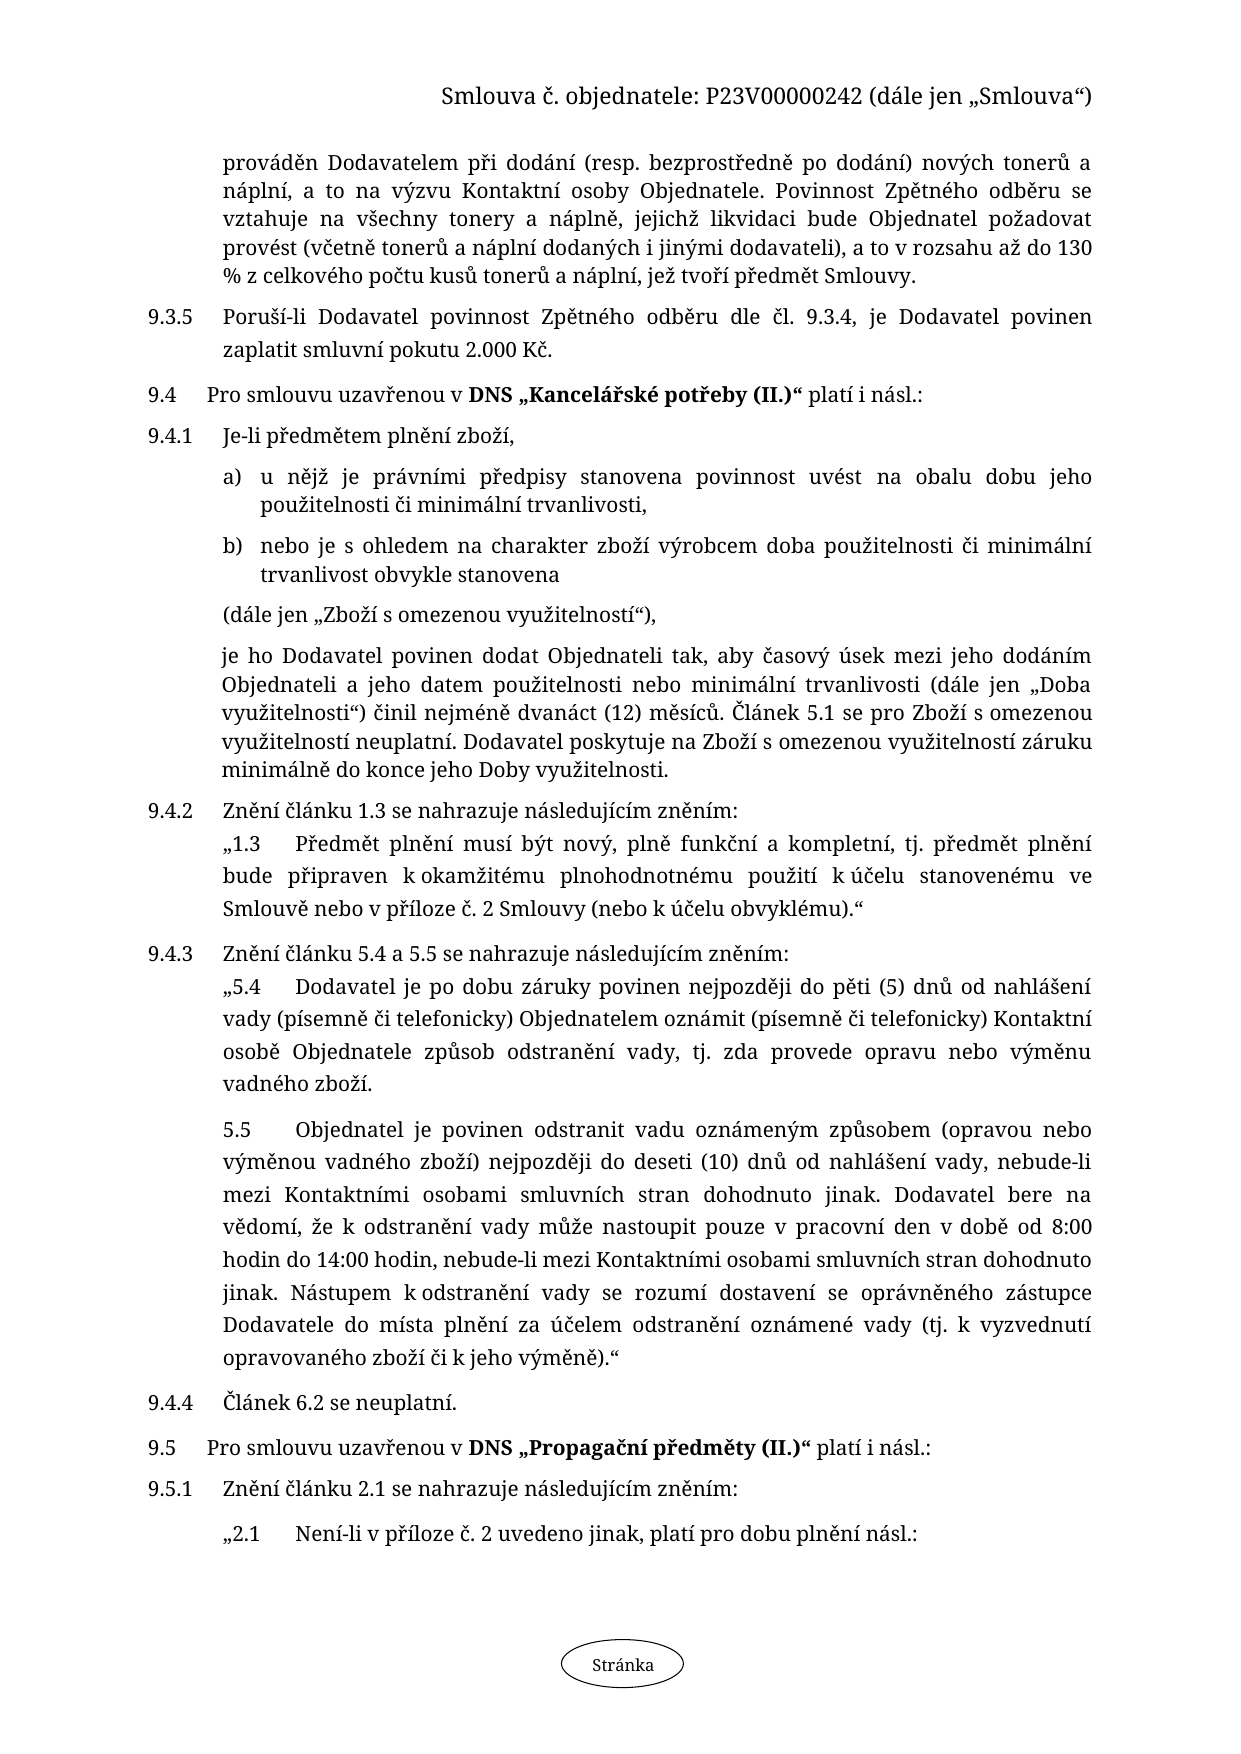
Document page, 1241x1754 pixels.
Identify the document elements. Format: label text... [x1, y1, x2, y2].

list Je-li předmětem plnění zboží, [148, 421, 1093, 449]
list u nějž je právními předpisy stanovena povinnost uvést na obalu dobu jeho použitelnosti či minimální trvanlivosti, [223, 462, 1093, 519]
list 5.5 Objednatel je povinen odstranit vadu oznámeným způsobem (opravou nebo výměnou vadného zboží) nejpozději do deseti (10) dnů od nahlášení vady, nebude-li mezi Kontaktními osobami smluvních stran dohodnuto jinak. Dodavatel bere na vědomí, že k odstranění vady může nastoupit pouze v pracovní den v době od 8:00 hodin do 14:00 hodin, nebude-li mezi Kontaktními osobami smluvních stran dohodnuto jinak. Nástupem k odstranění vady se rozumí dostavení se oprávněného zástupce Dodavatele do místa plnění za účelem odstranění oznámené vady (tj. k vyzvednutí opravovaného zboží či k jeho výměně).“ [223, 1115, 1093, 1371]
list Poruší-li Dodavatel povinnost Zpětného odběru dle čl. 9.3.4, je Dodavatel povinen zaplatit smluvní pokutu 2.000 Kč. [148, 302, 1093, 363]
text je ho Dodavatel povinen dodat Objednateli tak, aby časový úsek mezi jeho dodáním Objednateli a jeho datem použitelnosti nebo minimální trvanlivosti (dále jen „Doba využitelnosti“) činil nejméně dvanáct (12) měsíců. Článek 5.1 se pro Zboží s omezenou využitelností neuplatní. Dodavatel poskytuje na Zboží s omezenou využitelností záruku minimálně do konce jeho Doby využitelnosti. [221, 642, 1093, 784]
list Znění článku 2.1 se nahrazuje následujícím zněním: [148, 1474, 1093, 1502]
list nebo je s ohledem na charakter zboží výrobcem doba použitelnosti či minimální trvanlivost obvykle stanovena [223, 531, 1093, 588]
list „5.4 Dodavatel je po dobu záruky povinen nejpozději do pěti (5) dnů od nahlášení vady (písemně či telefonicky) Objednatelem oznámit (písemně či telefonicky) Kontaktní osobě Objednatele způsob odstranění vady, tj. zda provede opravu nebo výměnu vadného zboží. [223, 972, 1093, 1098]
list Pro smlouvu uzavřenou v DNS „Kancelářské potřeby (II.)“ platí i násl.: [148, 380, 1093, 408]
list Znění článku 1.3 se nahrazuje následujícím zněním: [148, 796, 1093, 825]
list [148, 148, 1093, 290]
list Pro smlouvu uzavřenou v DNS „Propagační předměty (II.)“ platí i násl.: [148, 1433, 1093, 1462]
text (dále jen „Zboží s omezenou využitelností“), [223, 601, 1093, 629]
list Článek 6.2 se neuplatní. [148, 1388, 1093, 1416]
list Znění článku 5.4 a 5.5 se nahrazuje následujícím zněním: [148, 939, 1093, 968]
list „1.3 Předmět plnění musí být nový, plně funkční a kompletní, tj. předmět plnění bude připraven k okamžitému plnohodnotnému použití k účelu stanovenému ve Smlouvě nebo v příloze č. 2 Smlouvy (nebo k účelu obvyklému).“ [223, 829, 1093, 922]
list „2.1 Není-li v příloze č. 2 uvedeno jinak, platí pro dobu plnění násl.: [223, 1519, 1093, 1548]
